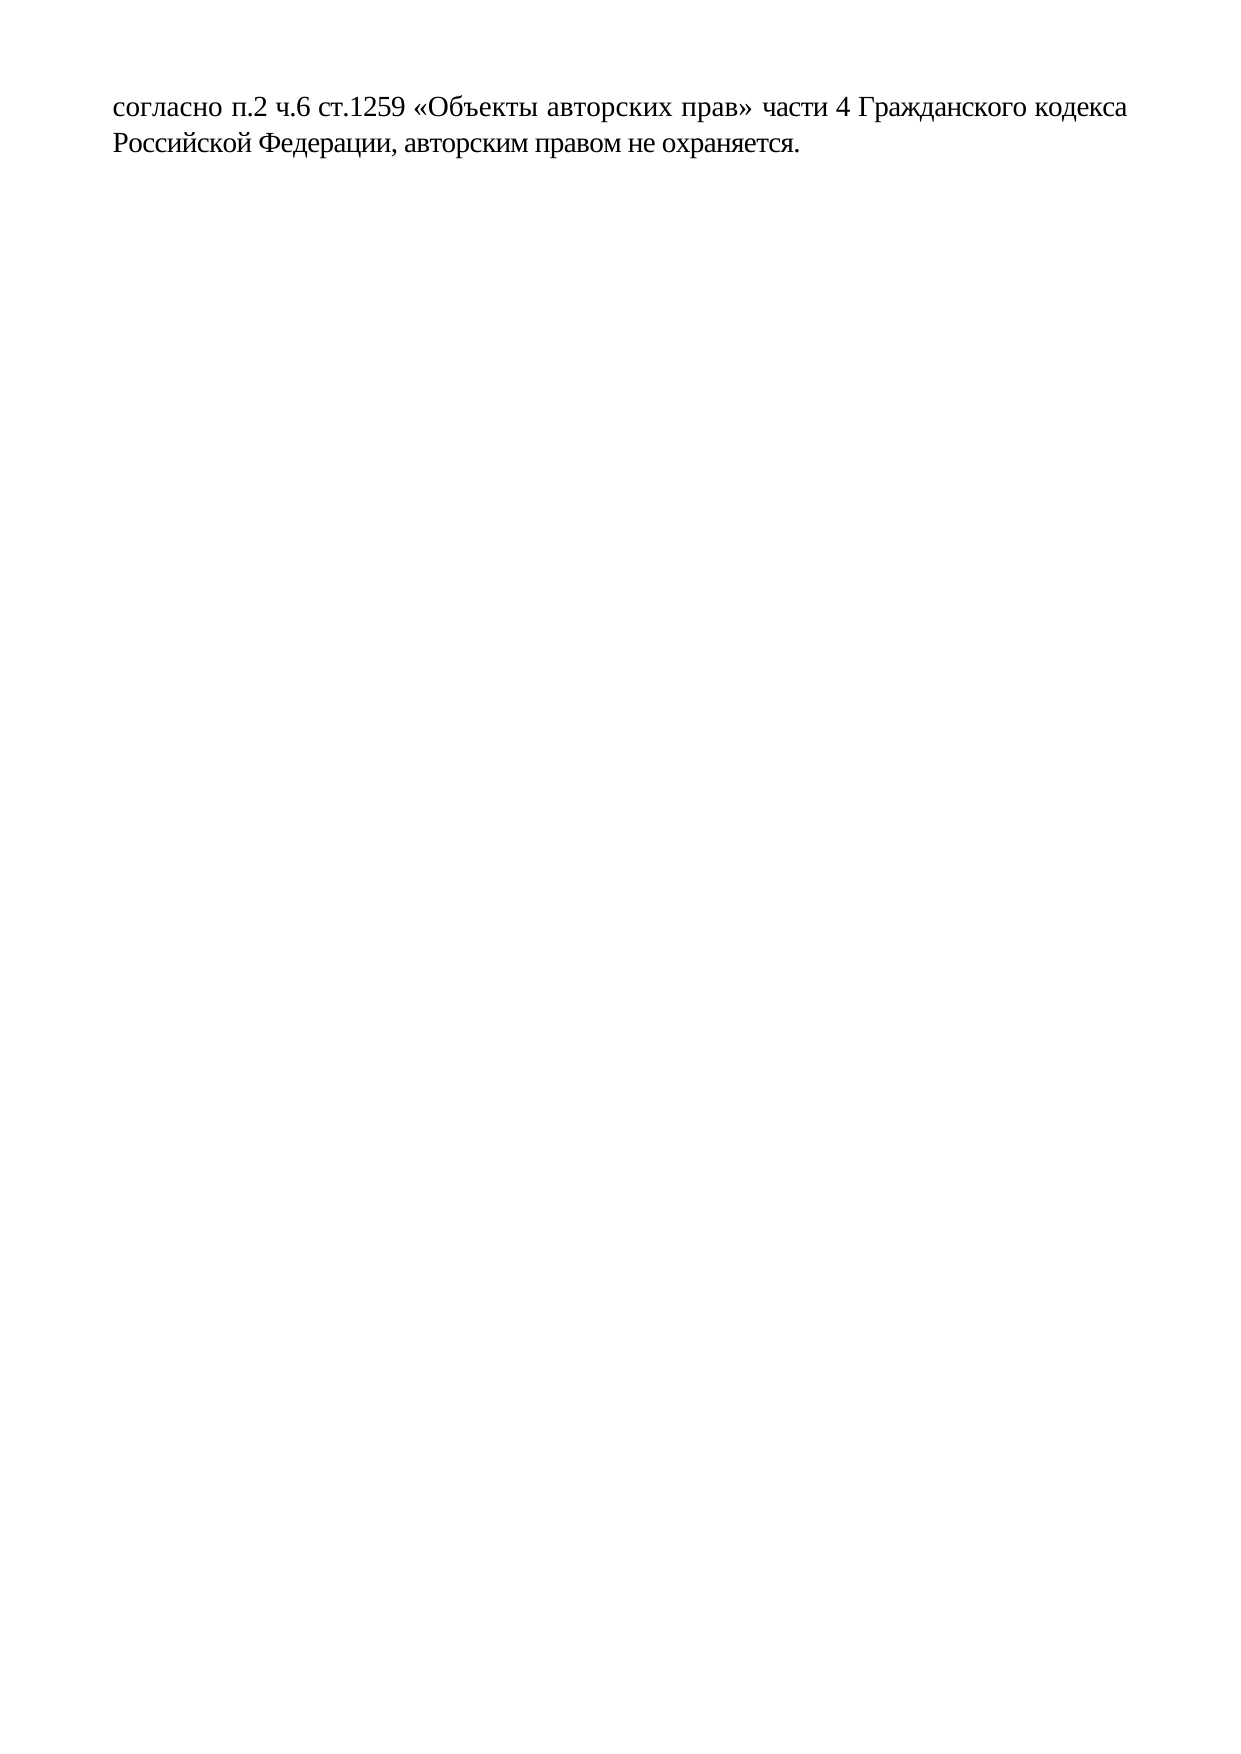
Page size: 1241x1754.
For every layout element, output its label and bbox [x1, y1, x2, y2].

text [112, 89, 1128, 159]
